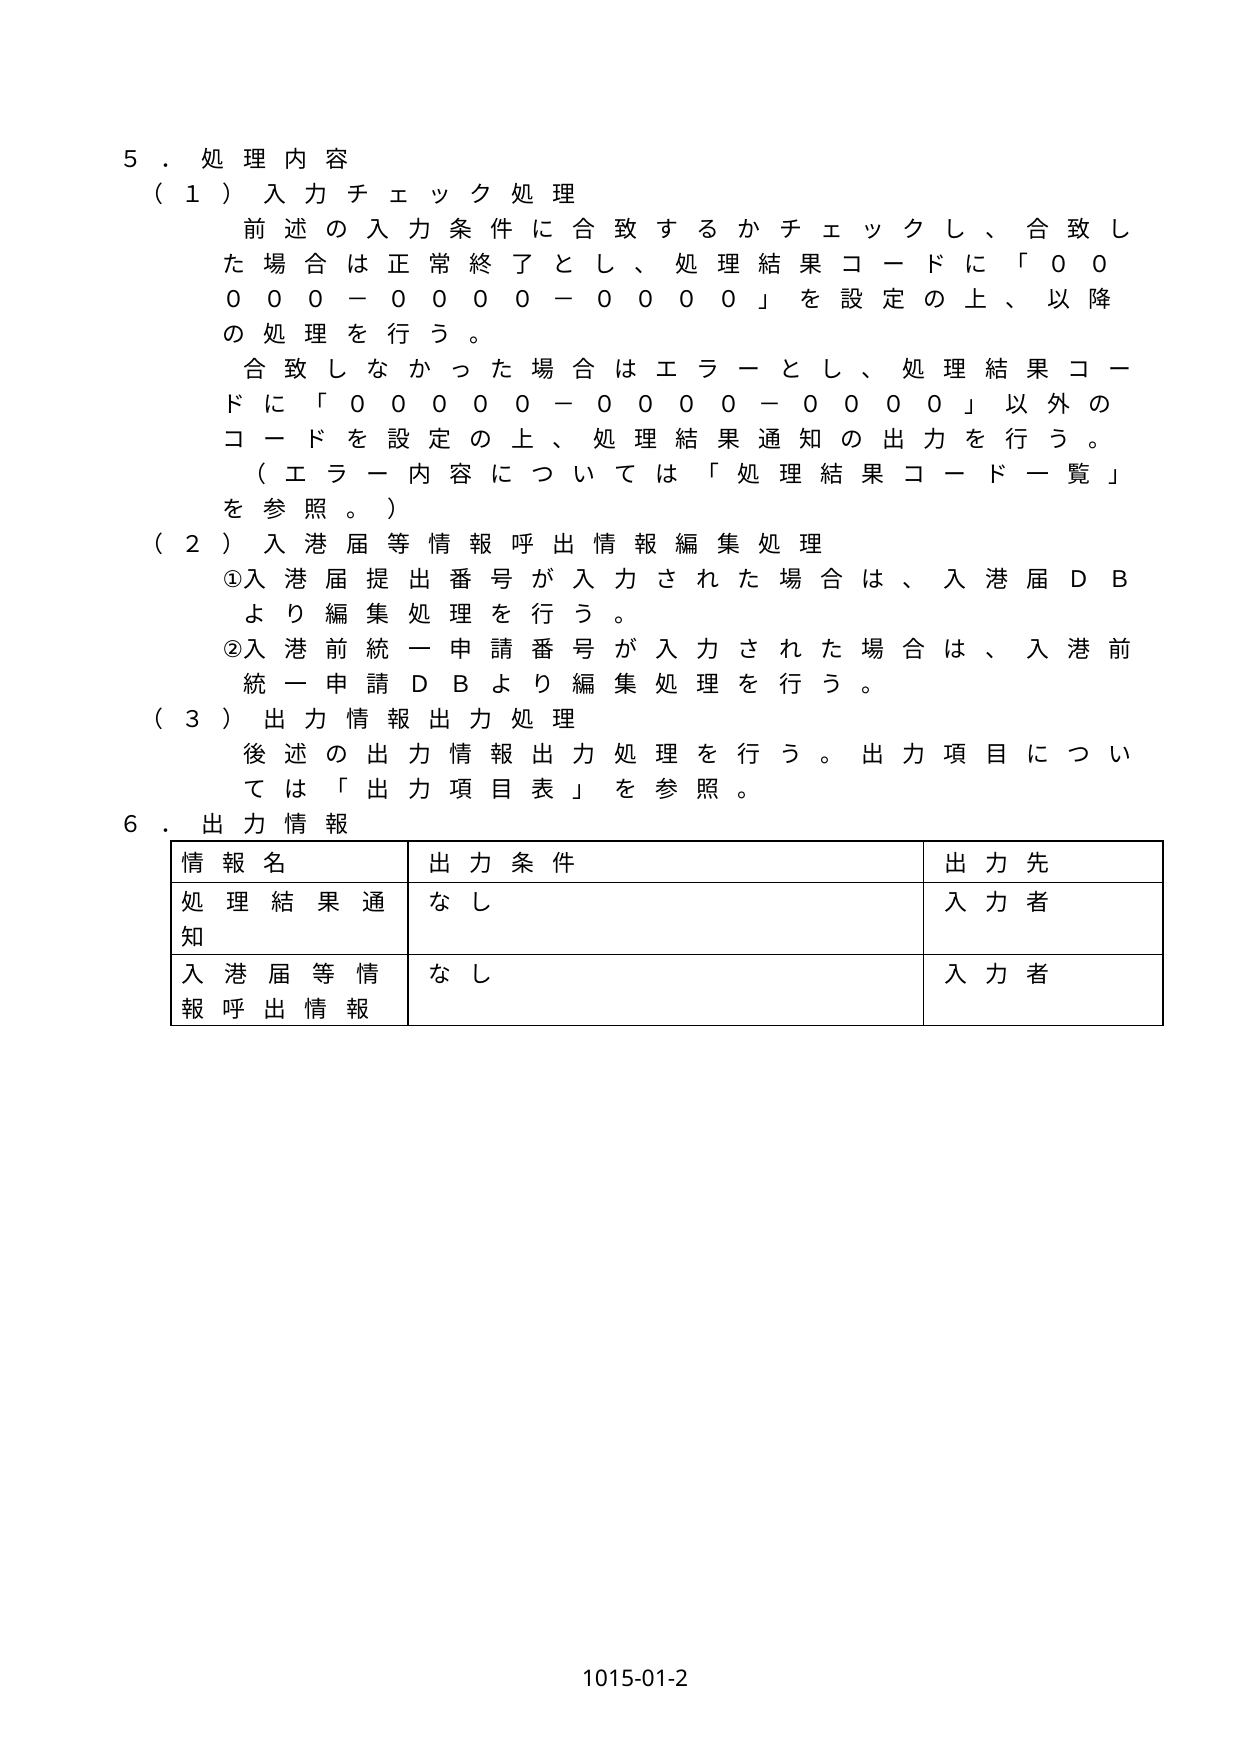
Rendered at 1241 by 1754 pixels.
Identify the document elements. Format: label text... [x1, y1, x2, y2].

text ５．処理内容 [119, 140, 1150, 175]
table_cell 入港届等情報呼出情報 [172, 955, 407, 1025]
table_cell 入力者 [924, 883, 1162, 953]
table_header 情報名 [172, 842, 407, 882]
text ①入港届提出番号が入力された場合は、入港届ＤＢより編集処理を行う。 [202, 560, 1150, 630]
text 後述の出力情報出力処理を行う。出力項目については「出力項目表」を参照。 [223, 735, 1150, 805]
text （３）出力情報出力処理 [119, 700, 1150, 735]
text ６．出力情報 [119, 805, 1150, 840]
table_header 出力条件 [409, 842, 923, 882]
table_cell なし [409, 883, 923, 953]
table_header 出力先 [924, 842, 1162, 882]
table_cell 入力者 [924, 955, 1162, 1025]
text （２）入港届等情報呼出情報編集処理 [119, 525, 1150, 560]
text 合致しなかった場合はエラーとし、処理結果コードに「０００００－００００－００００」以外のコードを設定の上、処理結果通知の出力を行う。 [202, 350, 1150, 455]
text （１）入力チェック処理 [119, 175, 1150, 210]
text ②入港前統一申請番号が入力された場合は、入港前統一申請ＤＢより編集処理を行う。 [202, 630, 1150, 700]
table_cell 処理結果通知 [172, 883, 407, 953]
text （エラー内容については「処理結果コード一覧」を参照。） [202, 455, 1150, 525]
table_cell なし [409, 955, 923, 1025]
text 前述の入力条件に合致するかチェックし、合致した場合は正常終了とし、処理結果コードに「０００００－００００－００００」を設定の上、以降の処理を行う。 [202, 210, 1150, 350]
